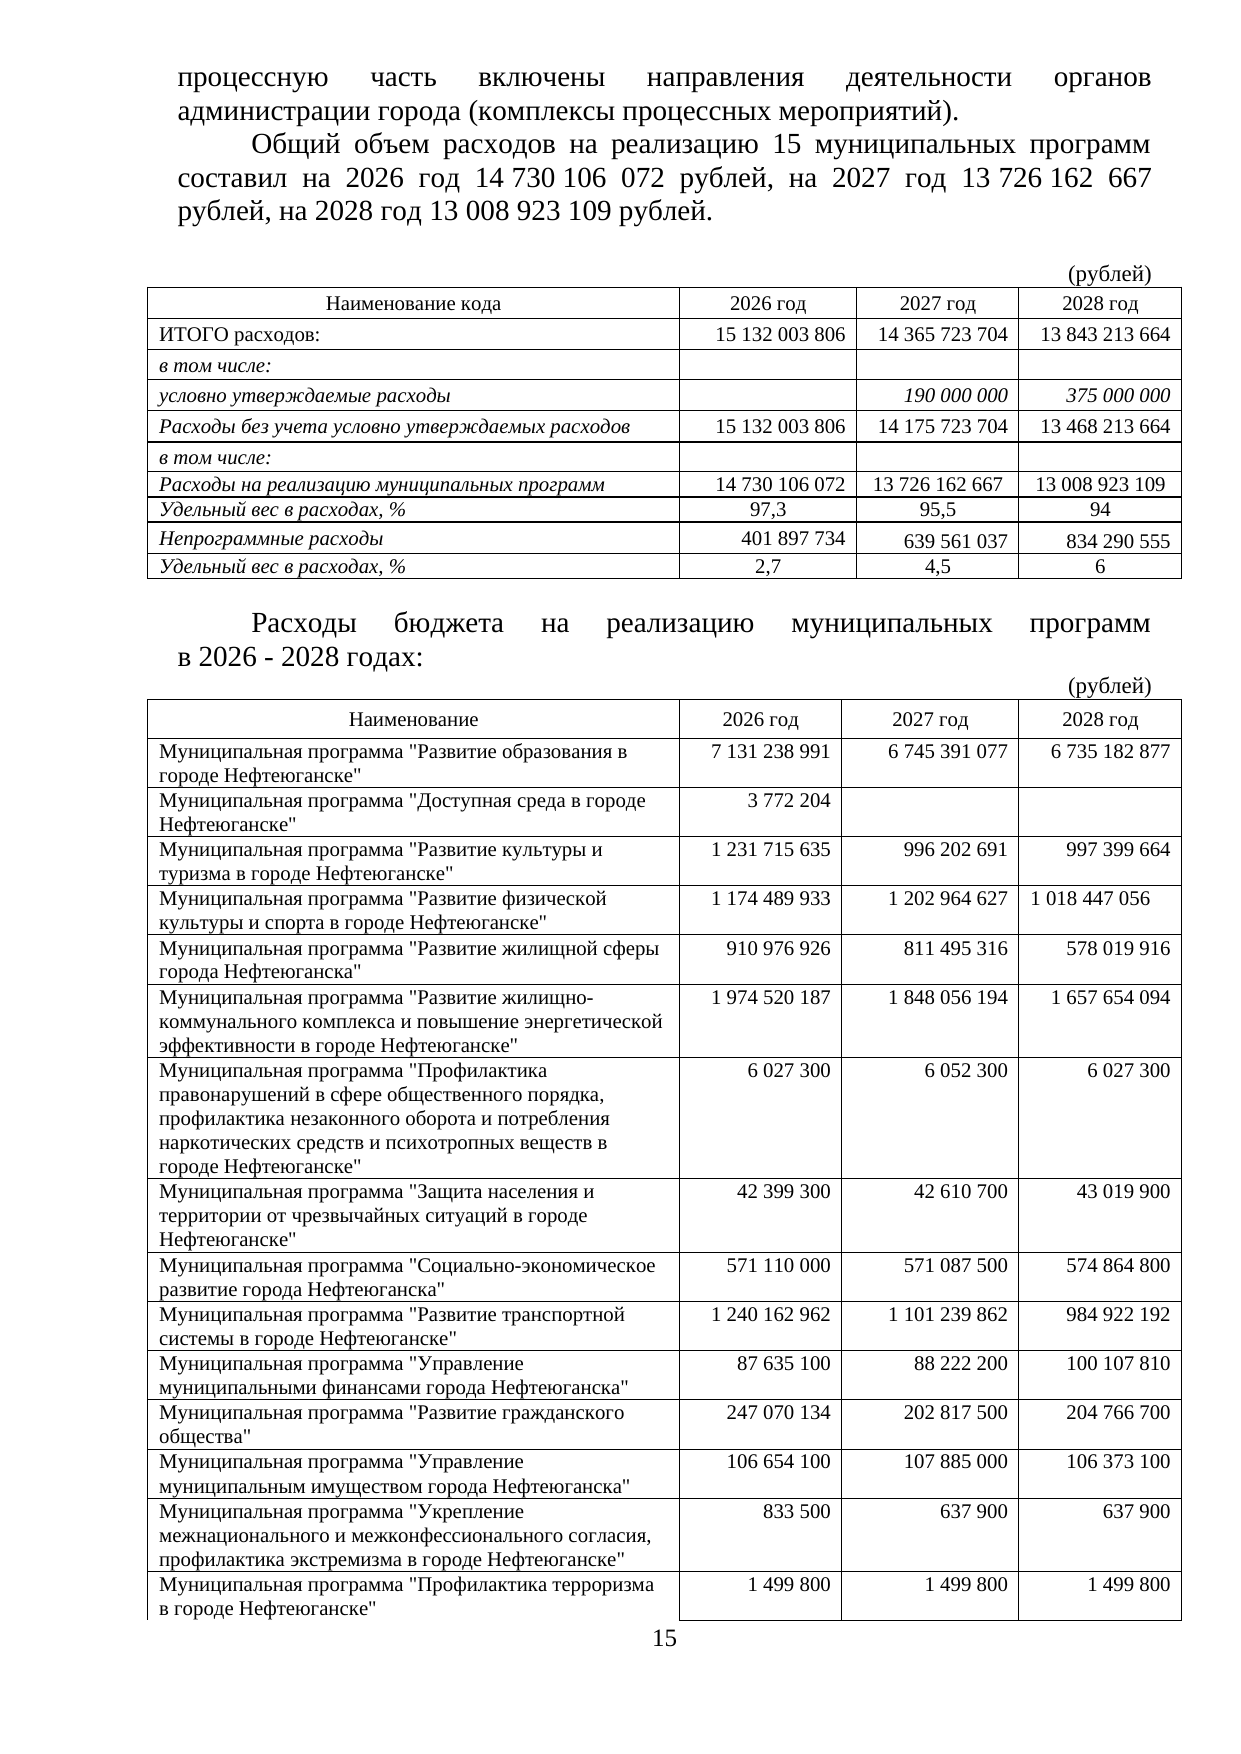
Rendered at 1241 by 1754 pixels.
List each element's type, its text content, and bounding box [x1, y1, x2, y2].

table_cell 1 499 800 [1019, 1572, 1181, 1620]
table_cell 571 110 000 [680, 1253, 841, 1301]
table_cell Муниципальная программа "Развитие транспортной системы в городе Нефтеюганске" [148, 1302, 679, 1350]
table_cell 95,5 [857, 498, 1018, 521]
table_cell Муниципальная программа "Защита населения и территории от чрезвычайных ситуаций в городе Нефтеюганске" [148, 1179, 679, 1252]
table_cell 910 976 926 [680, 935, 841, 983]
table_cell 1 018 447 056 [1019, 886, 1181, 934]
table_cell Муниципальная программа "Управление муниципальными финансами города Нефтеюганска" [148, 1351, 679, 1399]
table_cell Муниципальная программа "Профилактика правонарушений в сфере общественного порядка, профилактика незаконного оборота и потребления наркотических средств и психотропных веществ в городе Нефтеюганске" [148, 1058, 679, 1178]
table_cell 97,3 [680, 498, 856, 521]
table_cell Муниципальная программа "Доступная среда в городе Нефтеюганске" [148, 788, 679, 836]
table_cell 14 175 723 704 [857, 411, 1018, 441]
table_cell Расходы на реализацию муниципальных программ [148, 472, 679, 496]
table_cell 1 657 654 094 [1019, 985, 1181, 1057]
text (рублей) [177, 672, 1152, 699]
table_cell 401 897 734 [680, 523, 856, 553]
table_cell 834 290 555 [1019, 523, 1181, 553]
table_cell Удельный вес в расходах, % [148, 498, 679, 521]
table_header 2026 год [680, 288, 856, 318]
table_cell 107 885 000 [842, 1450, 1018, 1498]
table_cell 42 399 300 [680, 1179, 841, 1252]
table_cell 6 [1019, 554, 1181, 578]
table_cell 1 974 520 187 [680, 985, 841, 1057]
table_cell 811 495 316 [842, 935, 1018, 983]
table_cell 14 730 106 072 [680, 472, 856, 496]
table_cell 6 027 300 [1019, 1058, 1181, 1178]
text Расходы бюджета на реализацию муниципальных программ в 2026 - 2028 годах: [177, 605, 1152, 672]
table_cell 106 373 100 [1019, 1450, 1181, 1498]
table_cell 1 499 800 [680, 1572, 841, 1620]
table_cell 1 848 056 194 [842, 985, 1018, 1057]
table_header 2026 год [680, 700, 841, 738]
table_cell [680, 443, 856, 471]
table_cell 247 070 134 [680, 1400, 841, 1448]
table_cell Непрограммные расходы [148, 523, 679, 553]
table_cell 6 745 391 077 [842, 739, 1018, 787]
table_cell 13 726 162 667 [857, 472, 1018, 496]
table_cell 15 132 003 806 [680, 319, 856, 349]
table_cell 100 107 810 [1019, 1351, 1181, 1399]
table_cell [680, 350, 856, 379]
table_cell Удельный вес в расходах, % [148, 554, 679, 578]
table_cell 43 019 900 [1019, 1179, 1181, 1252]
table_cell [857, 350, 1018, 379]
table_cell 637 900 [1019, 1499, 1181, 1571]
table_cell 3 772 204 [680, 788, 841, 836]
table_header 2028 год [1019, 700, 1181, 738]
table_cell 204 766 700 [1019, 1400, 1181, 1448]
table_cell 1 202 964 627 [842, 886, 1018, 934]
table_cell 574 864 800 [1019, 1253, 1181, 1301]
table_cell Муниципальная программа "Развитие физической культуры и спорта в городе Нефтеюганске" [148, 886, 679, 934]
table_cell 6 052 300 [842, 1058, 1018, 1178]
table_header 2027 год [857, 288, 1018, 318]
table_cell Муниципальная программа "Социально-экономическое развитие города Нефтеюганска" [148, 1253, 679, 1301]
table_cell [680, 380, 856, 410]
text Общий объем расходов на реализацию 15 муниципальных программ составил на 2026 год 14 730 106 072 рублей, на 2027 год 13 726 162 667 рублей, на 2028 год 13 008 923 109 рублей. [177, 126, 1152, 227]
table_cell 7 131 238 991 [680, 739, 841, 787]
table_header 2028 год [1019, 288, 1181, 318]
table_cell 2,7 [680, 554, 856, 578]
table_cell [1019, 443, 1181, 471]
table_cell 997 399 664 [1019, 837, 1181, 885]
table_cell Муниципальная программа "Развитие образования в городе Нефтеюганске" [148, 739, 679, 787]
table_cell Расходы без учета условно утверждаемых расходов [148, 411, 679, 441]
table_cell Муниципальная программа "Развитие культуры и туризма в городе Нефтеюганске" [148, 837, 679, 885]
table_cell 42 610 700 [842, 1179, 1018, 1252]
table_cell 571 087 500 [842, 1253, 1018, 1301]
table_cell [1019, 350, 1181, 379]
table_cell 4,5 [857, 554, 1018, 578]
table_cell 1 240 162 962 [680, 1302, 841, 1350]
table_cell 6 027 300 [680, 1058, 841, 1178]
table_cell 13 008 923 109 [1019, 472, 1181, 496]
table_cell Муниципальная программа "Развитие жилищной сферы города Нефтеюганска" [148, 935, 679, 983]
table_cell 94 [1019, 498, 1181, 521]
table_cell [1019, 788, 1181, 836]
table_cell в том числе: [148, 350, 679, 379]
table_header 2027 год [842, 700, 1018, 738]
text (рублей) [177, 260, 1152, 287]
table_cell 202 817 500 [842, 1400, 1018, 1448]
table_cell 996 202 691 [842, 837, 1018, 885]
table_cell 106 654 100 [680, 1450, 841, 1498]
table_cell условно утверждаемые расходы [148, 380, 679, 410]
table_cell 6 735 182 877 [1019, 739, 1181, 787]
table_cell 15 132 003 806 [680, 411, 856, 441]
table_cell Муниципальная программа "Развитие жилищно-коммунального комплекса и повышение энергетической эффективности в городе Нефтеюганске" [148, 985, 679, 1057]
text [177, 59, 1152, 126]
table_cell 833 500 [680, 1499, 841, 1571]
table_cell Муниципальная программа "Укрепление межнационального и межконфессионального согласия, профилактика экстремизма в городе Нефтеюганске" [148, 1499, 679, 1571]
table_cell [857, 443, 1018, 471]
table_cell 1 499 800 [842, 1572, 1018, 1620]
table_cell Муниципальная программа "Развитие гражданского общества" [148, 1400, 679, 1448]
table_cell 1 101 239 862 [842, 1302, 1018, 1350]
table_cell 578 019 916 [1019, 935, 1181, 983]
table_cell 13 843 213 664 [1019, 319, 1181, 349]
table_cell 639 561 037 [857, 523, 1018, 553]
table_cell 88 222 200 [842, 1351, 1018, 1399]
table_header Наименование кода [148, 288, 679, 318]
table_cell 375 000 000 [1019, 380, 1181, 410]
table_cell 1 174 489 933 [680, 886, 841, 934]
table_cell [842, 788, 1018, 836]
table_cell 87 635 100 [680, 1351, 841, 1399]
table_cell в том числе: [148, 443, 679, 471]
table_cell 1 231 715 635 [680, 837, 841, 885]
table_cell 190 000 000 [857, 380, 1018, 410]
table_cell 13 468 213 664 [1019, 411, 1181, 441]
table_cell Муниципальная программа "Управление муниципальным имуществом города Нефтеюганска" [148, 1450, 679, 1498]
table_cell Муниципальная программа "Профилактика терроризма в городе Нефтеюганске" [148, 1572, 679, 1620]
table_cell 984 922 192 [1019, 1302, 1181, 1350]
table_cell 14 365 723 704 [857, 319, 1018, 349]
table_cell 637 900 [842, 1499, 1018, 1571]
table_header Наименование [148, 700, 679, 738]
table_cell ИТОГО расходов: [148, 319, 679, 349]
